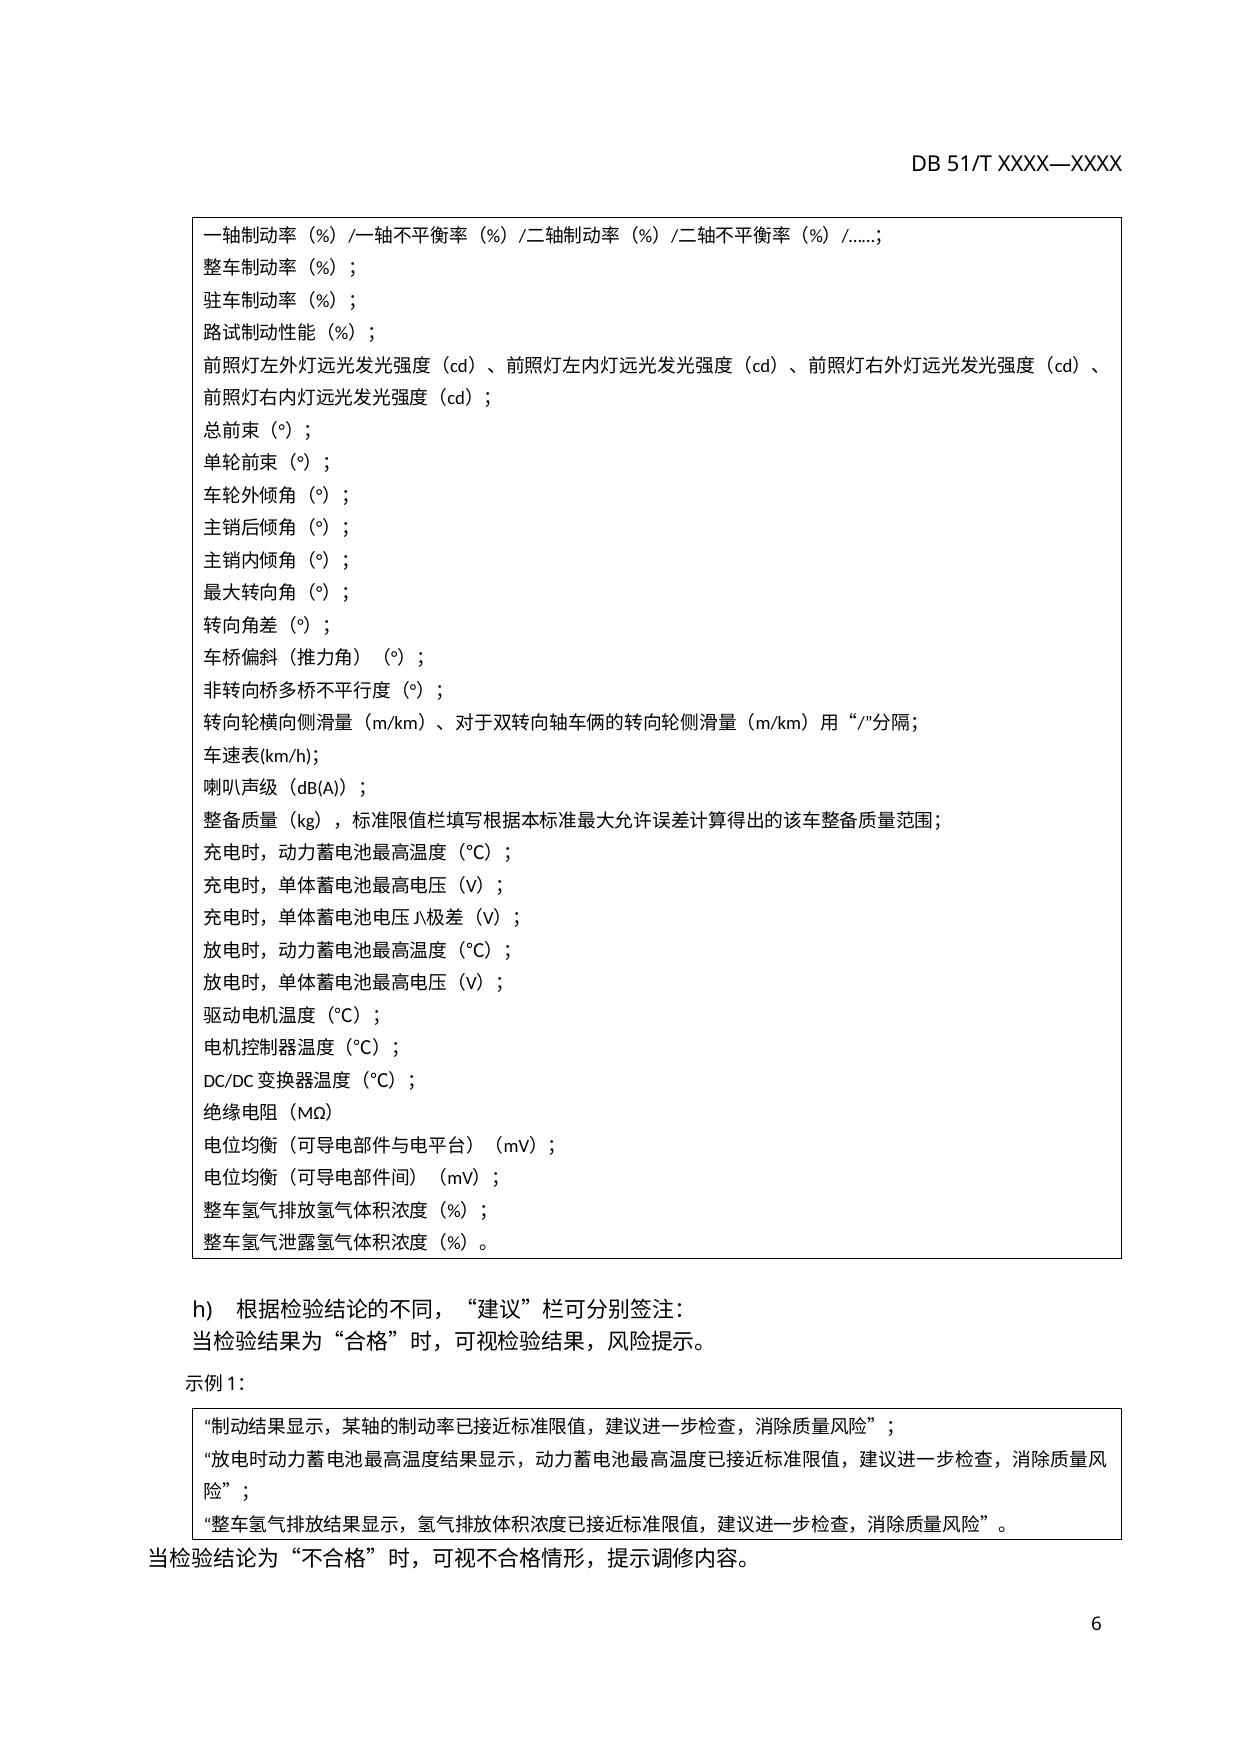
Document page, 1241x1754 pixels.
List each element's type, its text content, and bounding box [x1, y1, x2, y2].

text 当检验结论为“不合格”时，可视不合格情形，提示调修内容。 [148, 1540, 1122, 1573]
table_header 一轴制动率（%）/一轴不平衡率（%）/二轴制动率（%）/二轴不平衡率（%）/……； 整车制动率（%）； 驻车制动率（%）； 路试制动性能（%）； 前照灯左外灯远光发光强度（cd）、前照灯左内灯远光发光强度（cd）、前照灯右外灯远光发光强度（cd）、前照灯右内灯远光发光强度（cd）； 总前束（°）； 单轮前束（°）； 车轮外倾角（°）； 主销后倾角（°）； 主销内倾角（°）； 最大转向角（°）； 转向角差（°）； 车桥偏斜（推力角）（°）； 非转向桥多桥不平行度（°）； 转向轮横向侧滑量（m/km）、对于双转向轴车俩的转向轮侧滑量（m/km）用“/”分隔； 车速表(km/h)； 喇叭声级（dB(A)）； 整备质量（kg），标准限值栏填写根据本标准最大允许误差计算得出的该车整备质量范围； 充电时，动力蓄电池最高温度（℃）； 充电时，单体蓄电池最高电压（V）； 充电时，单体蓄电池电压J\极差（V）； 放电时，动力蓄电池最高温度（℃）； 放电时，单体蓄电池最高电压（V）； 驱动电机温度（℃）； 电机控制器温度（℃）； DC/DC变换器温度（℃）； 绝缘电阻（MΩ） 电位均衡（可导电部件与电平台）（mV）； 电位均衡（可导电部件间）（mV）； 整车氢气排放氢气体积浓度（%）； 整车氢气泄露氢气体积浓度（%）。 [193, 218, 1121, 1258]
table_header “制动结果显示，某轴的制动率已接近标准限值，建议进一步检查，消除质量风险”； “放电时动力蓄电池最高温度结果显示，动力蓄电池最高温度已接近标准限值，建议进一步检查，消除质量风险”； “整车氢气排放结果显示，氢气排放体积浓度已接近标准限值，建议进一步检查，消除质量风险”。 [193, 1409, 1121, 1539]
text 当检验结果为“合格”时，可视检验结果，风险提示。 [148, 1324, 1122, 1356]
text 根据检验结论的不同，“建议”栏可分别签注： [192, 1291, 1122, 1324]
text 示例1： [148, 1366, 1122, 1398]
